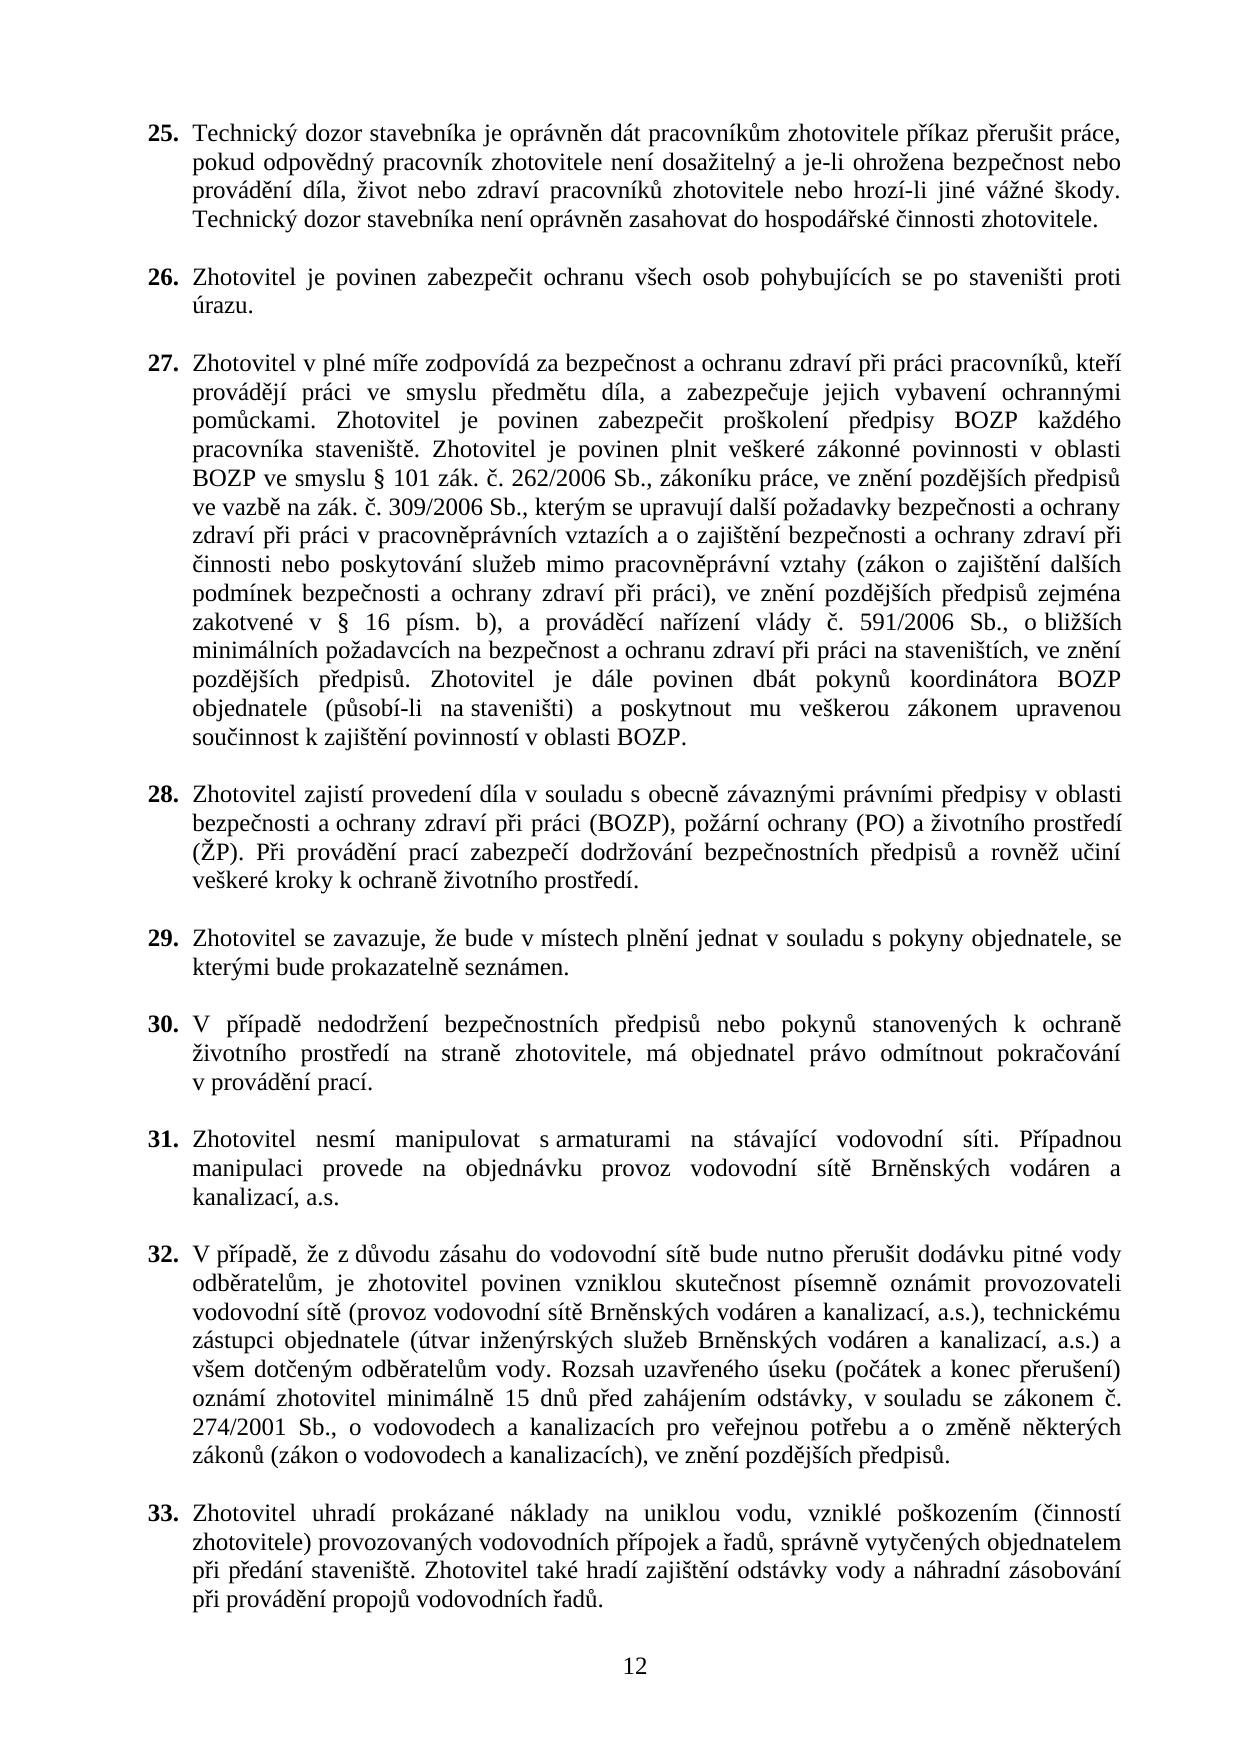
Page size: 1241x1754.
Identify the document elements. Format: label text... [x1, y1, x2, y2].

list Zhotovitel se zavazuje, že bude v místech plnění jednat v souladu s pokyny objednatele, se kterými bude prokazatelně seznámen. [148, 923, 1122, 981]
list Zhotovitel v plné míře zodpovídá za bezpečnost a ochranu zdraví při práci pracovníků, kteří provádějí práci ve smyslu předmětu díla, a zabezpečuje jejich vybavení ochrannými pomůckami. Zhotovitel je povinen zabezpečit proškolení předpisy BOZP každého pracovníka staveniště. Zhotovitel je povinen plnit veškeré zákonné povinnosti v oblasti BOZP ve smyslu § 101 zák. č. 262/2006 Sb., zákoníku práce, ve znění pozdějších předpisů ve vazbě na zák. č. 309/2006 Sb., kterým se upravují další požadavky bezpečnosti a ochrany zdraví při práci v pracovněprávních vztazích a o zajištění bezpečnosti a ochrany zdraví při činnosti nebo poskytování služeb mimo pracovněprávní vztahy (zákon o zajištění dalších podmínek bezpečnosti a ochrany zdraví při práci), ve znění pozdějších předpisů zejména zakotvené v § 16 písm. b), a prováděcí nařízení vlády č. 591/2006 Sb., o bližších minimálních požadavcích na bezpečnost a ochranu zdraví při práci na staveništích, ve znění pozdějších předpisů. Zhotovitel je dále povinen dbát pokynů koordinátora BOZP objednatele (působí-li na staveništi) a poskytnout mu veškerou zákonem upravenou součinnost k zajištění povinností v oblasti BOZP. [148, 348, 1122, 751]
list V případě, že z důvodu zásahu do vodovodní sítě bude nutno přerušit dodávku pitné vody odběratelům, je zhotovitel povinen vzniklou skutečnost písemně oznámit provozovateli vodovodní sítě (provoz vodovodní sítě Brněnských vodáren a kanalizací, a.s.), technickému zástupci objednatele (útvar inženýrských služeb Brněnských vodáren a kanalizací, a.s.) a všem dotčeným odběratelům vody. Rozsah uzavřeného úseku (počátek a konec přerušení) oznámí zhotovitel minimálně 15 dnů před zahájením odstávky, v souladu se zákonem č. 274/2001 Sb., o vodovodech a kanalizacích pro veřejnou potřebu a o změně některých zákonů (zákon o vodovodech a kanalizacích), ve znění pozdějších předpisů. [148, 1239, 1122, 1469]
list Zhotovitel zajistí provedení díla v souladu s obecně závaznými právními předpisy v oblasti bezpečnosti a ochrany zdraví při práci (BOZP), požární ochrany (PO) a životního prostředí (ŽP). Při provádění prací zabezpečí dodržování bezpečnostních předpisů a rovněž učiní veškeré kroky k ochraně životního prostředí. [148, 779, 1122, 894]
list Zhotovitel nesmí manipulovat s armaturami na stávající vodovodní síti. Případnou manipulaci provede na objednávku provoz vodovodní sítě Brněnských vodáren a kanalizací, a.s. [148, 1124, 1122, 1211]
list Zhotovitel uhradí prokázané náklady na uniklou vodu, vzniklé poškozením (činností zhotovitele) provozovaných vodovodních přípojek a řadů, správně vytyčených objednatelem při předání staveniště. Zhotovitel také hradí zajištění odstávky vody a náhradní zásobování při provádění propojů vodovodních řadů. [148, 1498, 1122, 1613]
list Technický dozor stavebníka je oprávněn dát pracovníkům zhotovitele příkaz přerušit práce, pokud odpovědný pracovník zhotovitele není dosažitelný a je-li ohrožena bezpečnost nebo provádění díla, život nebo zdraví pracovníků zhotovitele nebo hrozí-li jiné vážné škody. Technický dozor stavebníka není oprávněn zasahovat do hospodářské činnosti zhotovitele. [148, 118, 1122, 233]
list V případě nedodržení bezpečnostních předpisů nebo pokynů stanovených k ochraně životního prostředí na straně zhotovitele, má objednatel právo odmítnout pokračování v provádění prací. [148, 1009, 1122, 1096]
list Zhotovitel je povinen zabezpečit ochranu všech osob pohybujících se po staveništi proti úrazu. [148, 262, 1122, 319]
